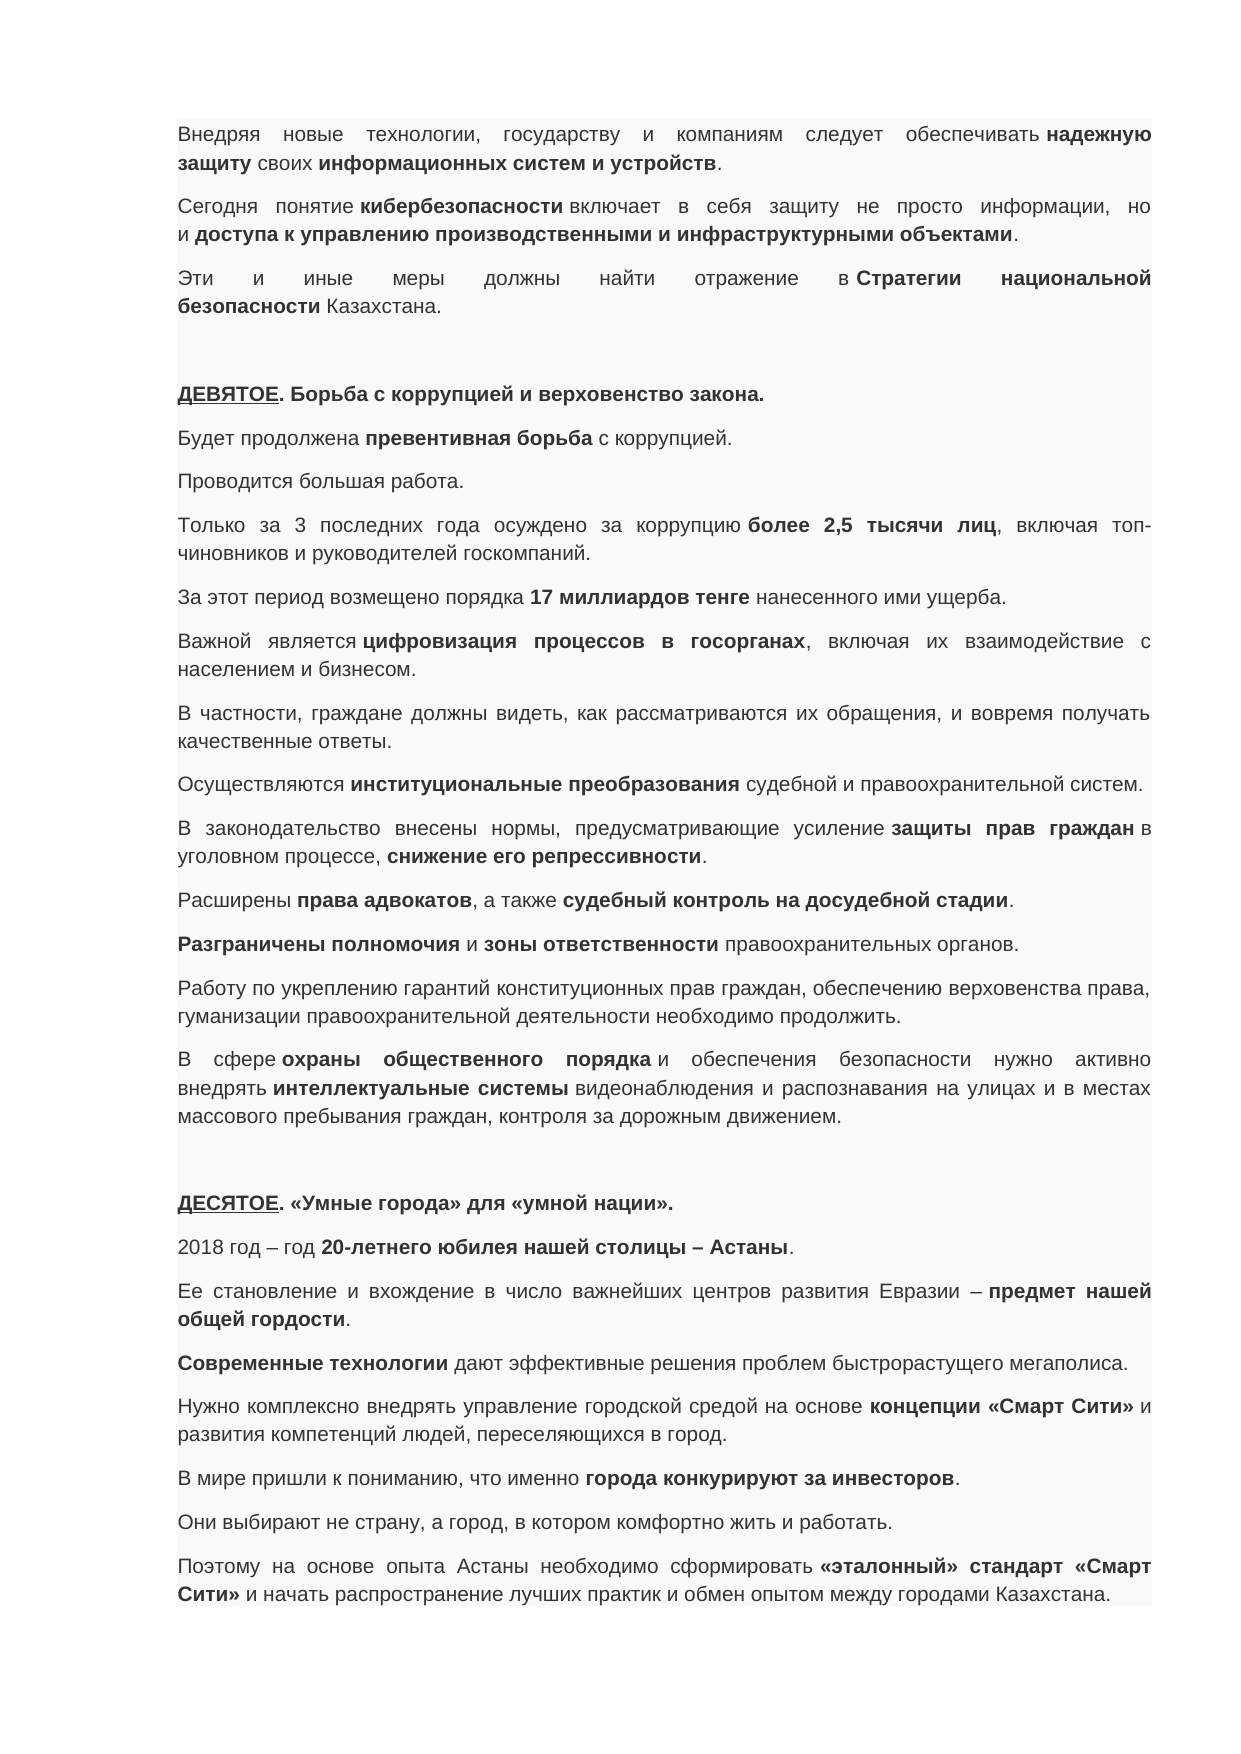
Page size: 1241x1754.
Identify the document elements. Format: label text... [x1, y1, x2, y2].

text Современные технологии дают эффективные решения проблем быстрорастущего мегаполиса. [177, 1346, 1152, 1374]
text Сегодня понятие кибербезопасности включает в себя защиту не просто информации, но и доступа к управлению производственными и инфраструктурными объектами. [177, 190, 1152, 246]
text В частности, граждане должны видеть, как рассматриваются их обращения, и вовремя получать качественные ответы. [177, 696, 1152, 752]
text Ее становление и вхождение в число важнейших центров развития Евразии – предмет нашей общей гордости. [177, 1274, 1152, 1331]
text Расширены права адвокатов, а также судебный контроль на досудебной стадии. [177, 884, 1152, 912]
text ДЕВЯТОЕ. Борьба с коррупцией и верховенство закона. [177, 377, 1152, 406]
text ДЕСЯТОЕ. «Умные города» для «умной нации». [177, 1187, 1152, 1215]
text Эти и иные меры должны найти отражение в Стратегии национальной безопасности Казахстана. [177, 262, 1152, 318]
text Работу по укреплению гарантий конституционных прав граждан, обеспечению верховенства права, гуманизации правоохранительной деятельности необходимо продолжить. [177, 971, 1152, 1027]
text Осуществляются институциональные преобразования судебной и правоохранительной систем. [177, 768, 1152, 796]
text Они выбирают не страну, а город, в котором комфортно жить и работать. [177, 1506, 1152, 1534]
text В мире пришли к пониманию, что именно города конкурируют за инвесторов. [177, 1462, 1152, 1490]
text 2018 год – год 20-летнего юбилея нашей столицы – Астаны. [177, 1231, 1152, 1259]
text Внедряя новые технологии, государству и компаниям следует обеспечивать надежную защиту своих информационных систем и устройств. [177, 118, 1152, 174]
text Проводится большая работа. [177, 465, 1152, 493]
text Важной является цифровизация процессов в госорганах, включая их взаимодействие с населением и бизнесом. [177, 624, 1152, 681]
text Разграничены полномочия и зоны ответственности правоохранительных органов. [177, 927, 1152, 956]
text За этот период возмещено порядка 17 миллиардов тенге нанесенного ими ущерба. [177, 581, 1152, 609]
text Будет продолжена превентивная борьба с коррупцией. [177, 421, 1152, 449]
text В сфере охраны общественного порядка и обеспечения безопасности нужно активно внедрять интеллектуальные системы видеонаблюдения и распознавания на улицах и в местах массового пребывания граждан, контроля за дорожным движением. [177, 1043, 1152, 1127]
text В законодательство внесены нормы, предусматривающие усиление защиты прав граждан в уголовном процессе, снижение его репрессивности. [177, 812, 1152, 868]
text Нужно комплексно внедрять управление городской средой на основе концепции «Смарт Сити» и развития компетенций людей, переселяющихся в город. [177, 1390, 1152, 1446]
text Поэтому на основе опыта Астаны необходимо сформировать «эталонный» стандарт «Смарт Сити» и начать распространение лучших практик и обмен опытом между городами Казахстана. [177, 1549, 1152, 1606]
text Только за 3 последних года осуждено за коррупцию более 2,5 тысячи лиц, включая топ-чиновников и руководителей госкомпаний. [177, 509, 1152, 565]
